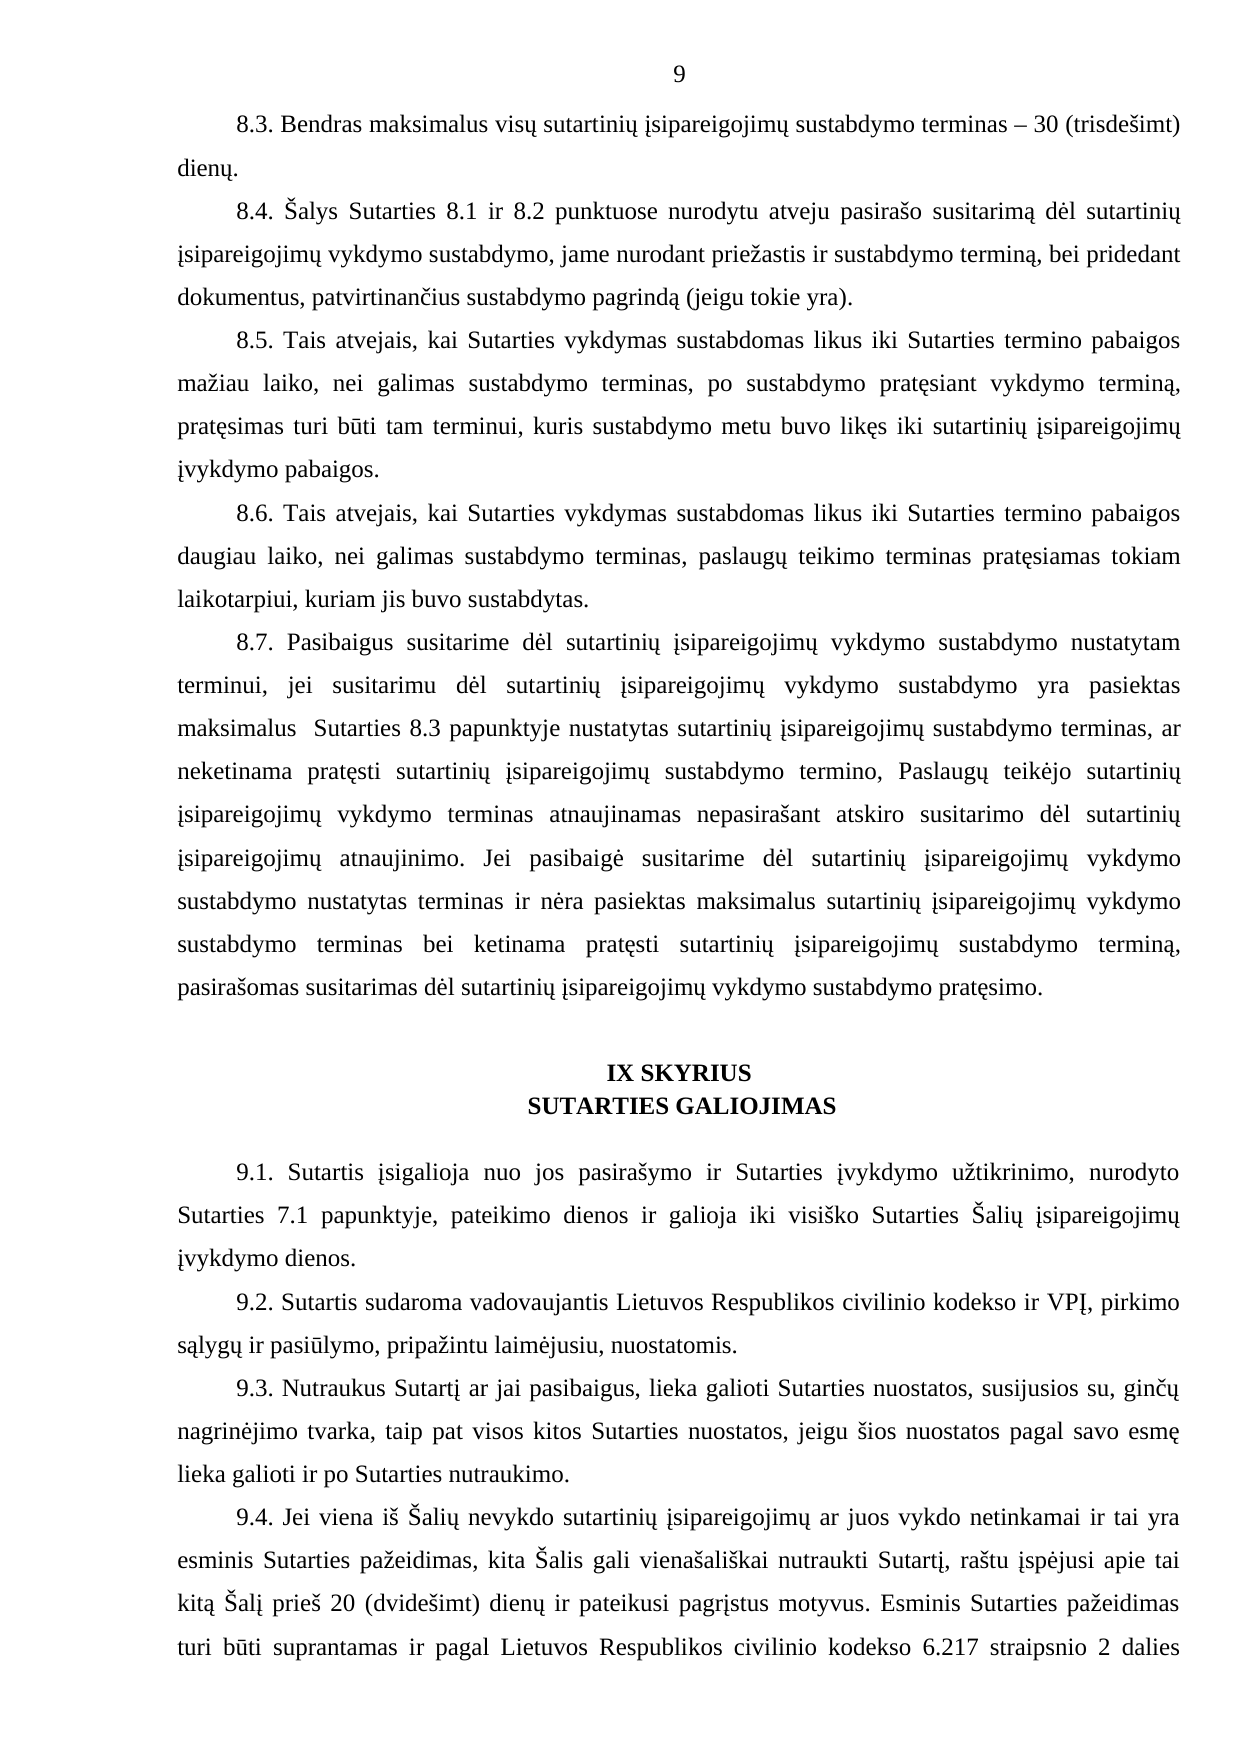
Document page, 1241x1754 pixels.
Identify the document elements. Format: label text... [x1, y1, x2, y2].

text 9.3. Nutraukus Sutartį ar jai pasibaigus, lieka galioti Sutarties nuostatos, susijusios su, ginčų nagrinėjimo tvarka, taip pat visos kitos Sutarties nuostatos, jeigu šios nuostatos pagal savo esmę lieka galioti ir po Sutarties nutraukimo. [177, 1373, 1181, 1488]
text 8.6. Tais atvejais, kai Sutarties vykdymas sustabdomas likus iki Sutarties termino pabaigos daugiau laiko, nei galimas sustabdymo terminas, paslaugų teikimo terminas pratęsiamas tokiam laikotarpiui, kuriam jis buvo sustabdytas. [177, 498, 1182, 613]
text 8.4. Šalys Sutarties 8.1 ir 8.2 punktuose nurodytu atveju pasirašo susitarimą dėl sutartinių įsipareigojimų vykdymo sustabdymo, jame nurodant priežastis ir sustabdymo terminą, bei pridedant dokumentus, patvirtinančius sustabdymo pagrindą (jeigu tokie yra). [177, 196, 1182, 311]
text 9.2. Sutartis sudaroma vadovaujantis Lietuvos Respublikos civilinio kodekso ir VPĮ, pirkimo sąlygų ir pasiūlymo, pripažintu laimėjusiu, nuostatomis. [177, 1287, 1181, 1358]
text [177, 1502, 1181, 1660]
text 8.3. Bendras maksimalus visų sutartinių įsipareigojimų sustabdymo terminas – 30 (trisdešimt) dienų. [177, 109, 1182, 181]
text 8.7. Pasibaigus susitarime dėl sutartinių įsipareigojimų vykdymo sustabdymo nustatytam terminui, jei susitarimu dėl sutartinių įsipareigojimų vykdymo sustabdymo yra pasiektas maksimalus Sutarties 8.3 papunktyje nustatytas sutartinių įsipareigojimų sustabdymo terminas, ar neketinama pratęsti sutartinių įsipareigojimų sustabdymo termino, Paslaugų teikėjo sutartinių įsipareigojimų vykdymo terminas atnaujinamas nepasirašant atskiro susitarimo dėl sutartinių įsipareigojimų atnaujinimo. Jei pasibaigė susitarime dėl sutartinių įsipareigojimų vykdymo sustabdymo nustatytas terminas ir nėra pasiektas maksimalus sutartinių įsipareigojimų vykdymo sustabdymo terminas bei ketinama pratęsti sutartinių įsipareigojimų sustabdymo terminą, pasirašomas susitarimas dėl sutartinių įsipareigojimų vykdymo sustabdymo pratęsimo. [177, 627, 1182, 1001]
text SUTARTIES GALIOJIMAS [177, 1091, 1181, 1120]
text 9.1. Sutartis įsigalioja nuo jos pasirašymo ir Sutarties įvykdymo užtikrinimo, nurodyto Sutarties 7.1 papunktyje, pateikimo dienos ir galioja iki visiško Sutarties Šalių įsipareigojimų įvykdymo dienos. [177, 1157, 1181, 1272]
text 8.5. Tais atvejais, kai Sutarties vykdymas sustabdomas likus iki Sutarties termino pabaigos mažiau laiko, nei galimas sustabdymo terminas, po sustabdymo pratęsiant vykdymo terminą, pratęsimas turi būti tam terminui, kuris sustabdymo metu buvo likęs iki sutartinių įsipareigojimų įvykdymo pabaigos. [177, 325, 1182, 483]
text IX SKYRIUS [177, 1058, 1181, 1087]
